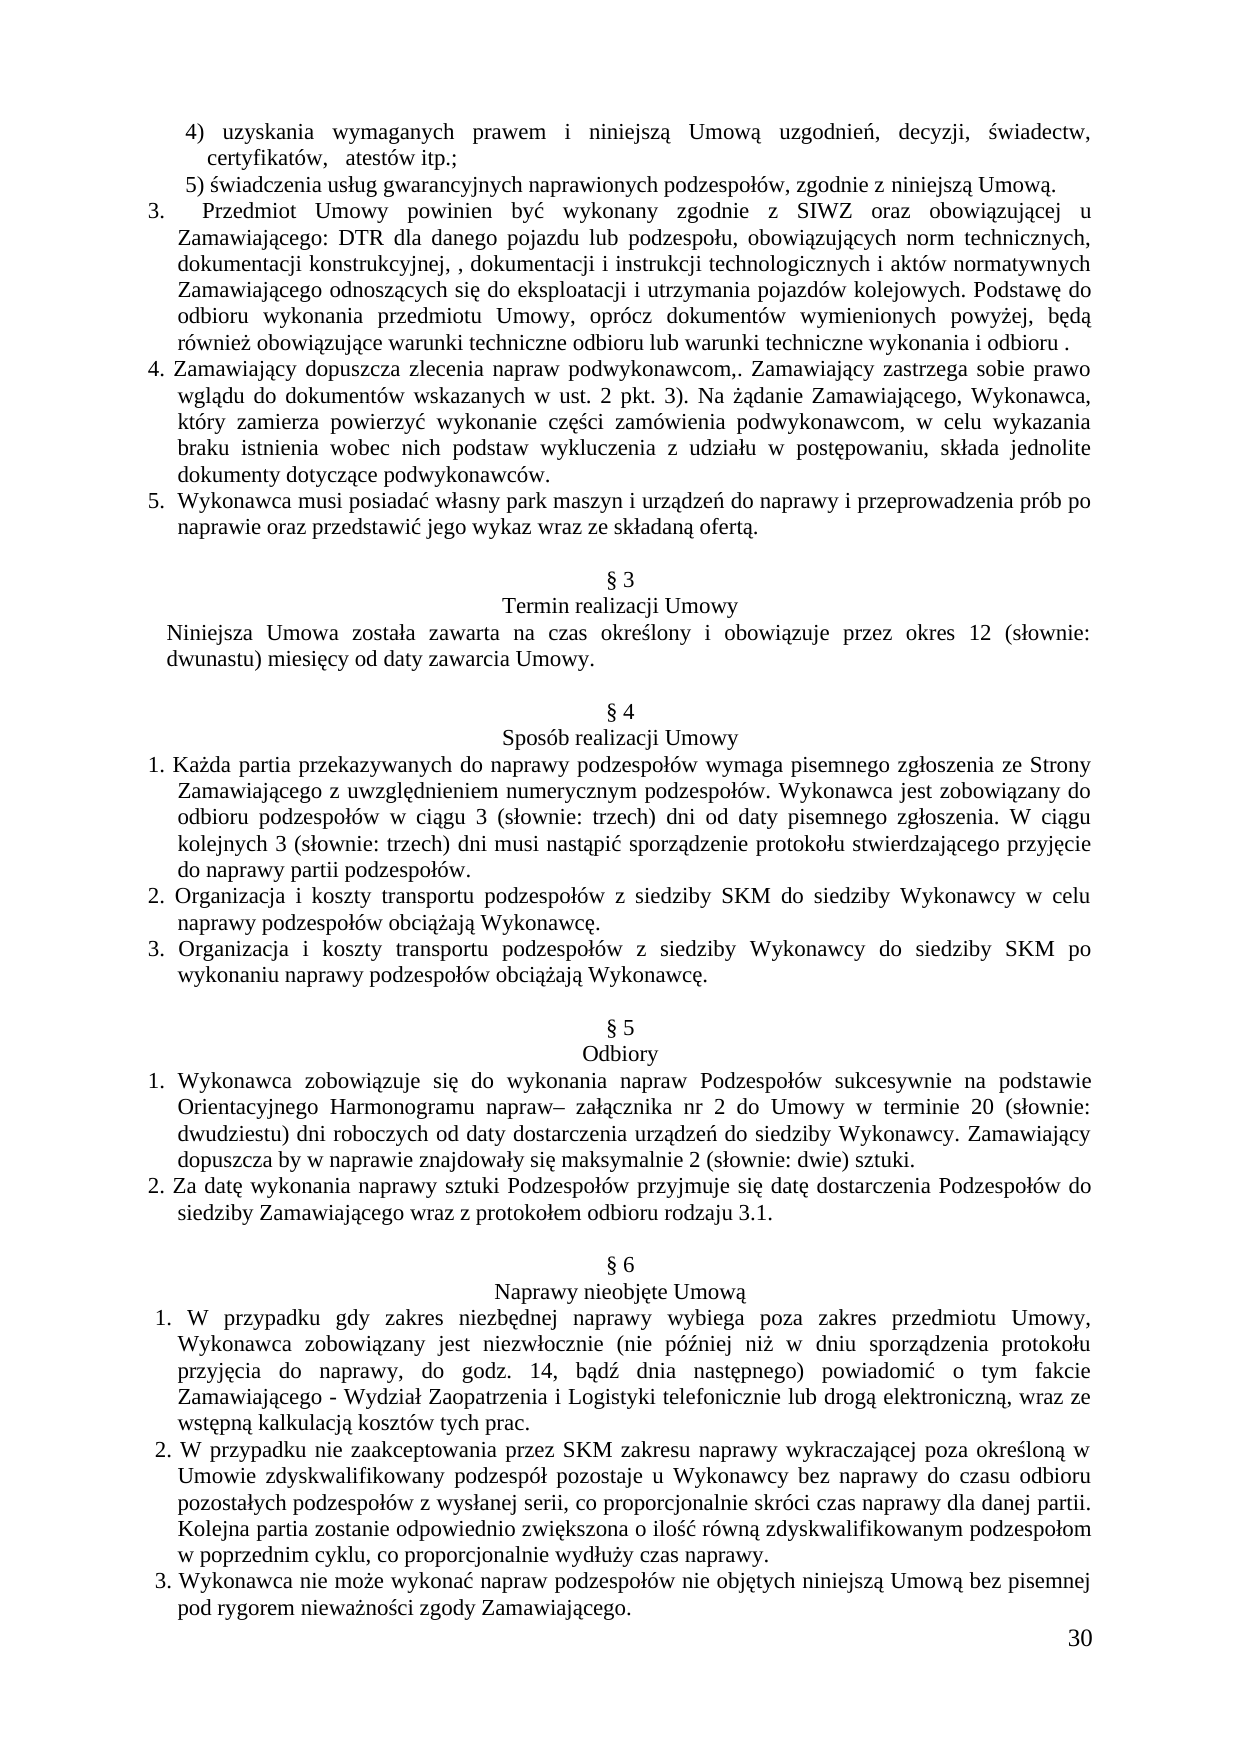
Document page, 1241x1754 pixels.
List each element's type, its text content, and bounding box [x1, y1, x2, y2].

text 1. Każda partia przekazywanych do naprawy podzespołów wymaga pisemnego zgłoszenia ze Strony Zamawiającego z uwzględnieniem numerycznym podzespołów. Wykonawca jest zobowiązany do odbioru podzespołów w ciągu 3 (słownie: trzech) dni od daty pisemnego zgłoszenia. W ciągu kolejnych 3 (słownie: trzech) dni musi nastąpić sporządzenie protokołu stwierdzającego przyjęcie do naprawy partii podzespołów. [148, 751, 1092, 882]
text Naprawy nieobjęte Umową [148, 1278, 1092, 1304]
text Sposób realizacji Umowy [148, 724, 1092, 751]
text 2. Organizacja i koszty transportu podzespołów z siedziby SKM do siedziby Wykonawcy w celu naprawy podzespołów obciążają Wykonawcę. [148, 882, 1092, 935]
text 4. Zamawiający dopuszcza zlecenia napraw podwykonawcom,. Zamawiający zastrzega sobie prawo wglądu do dokumentów wskazanych w ust. 2 pkt. 3). Na żądanie Zamawiającego, Wykonawca, który zamierza powierzyć wykonanie części zamówienia podwykonawcom, w celu wykazania braku istnienia wobec nich podstaw wykluczenia z udziału w postępowaniu, składa jednolite dokumenty dotyczące podwykonawców. [148, 355, 1092, 487]
text 1. W przypadku gdy zakres niezbędnej naprawy wybiega poza zakres przedmiotu Umowy, Wykonawca zobowiązany jest niezwłocznie (nie później niż w dniu sporządzenia protokołu przyjęcia do naprawy, do godz. 14, bądź dnia następnego) powiadomić o tym fakcie Zamawiającego - Wydział Zaopatrzenia i Logistyki telefonicznie lub drogą elektroniczną, wraz ze wstępną kalkulacją kosztów tych prac. [154, 1304, 1092, 1436]
text 1. Wykonawca zobowiązuje się do wykonania napraw Podzespołów sukcesywnie na podstawie Orientacyjnego Harmonogramu napraw– załącznika nr 2 do Umowy w terminie 20 (słownie: dwudziestu) dni roboczych od daty dostarczenia urządzeń do siedziby Wykonawcy. Zamawiający dopuszcza by w naprawie znajdowały się maksymalnie 2 (słownie: dwie) sztuki. [148, 1067, 1092, 1172]
text 2. W przypadku nie zaakceptowania przez SKM zakresu naprawy wykraczającej poza określoną w Umowie zdyskwalifikowany podzespół pozostaje u Wykonawcy bez naprawy do czasu odbioru pozostałych podzespołów z wysłanej serii, co proporcjonalnie skróci czas naprawy dla danej partii. Kolejna partia zostanie odpowiednio zwiększona o ilość równą zdyskwalifikowanym podzespołom w poprzednim cyklu, co proporcjonalnie wydłuży czas naprawy. [154, 1436, 1092, 1568]
text 3 [148, 566, 1092, 592]
text 4) uzyskania wymaganych prawem i niniejszą Umową uzgodnień, decyzji, świadectw, certyfikatów, atestów itp.; [185, 118, 1092, 171]
text § 6 [148, 1251, 1092, 1278]
text 3. Organizacja i koszty transportu podzespołów z siedziby Wykonawcy do siedziby SKM po wykonaniu naprawy podzespołów obciążają Wykonawcę. [148, 935, 1092, 988]
text § 5 [148, 1014, 1092, 1041]
text Niniejsza Umowa została zawarta na czas określony i obowiązuje przez okres 12 (słownie: dwunastu) miesięcy od daty zawarcia Umowy. [166, 619, 1092, 672]
text 5. Wykonawca musi posiadać własny park maszyn i urządzeń do naprawy i przeprowadzenia prób po naprawie oraz przedstawić jego wykaz wraz ze składaną ofertą. [148, 487, 1092, 540]
text § 4 [148, 698, 1092, 724]
text Odbiory [148, 1041, 1092, 1067]
text 3. Wykonawca nie może wykonać napraw podzespołów nie objętych niniejszą Umową bez pisemnej pod rygorem nieważności zgody Zamawiającego. [154, 1568, 1092, 1620]
text 5) świadczenia usług gwarancyjnych naprawionych podzespołów, zgodnie z niniejszą Umową. [185, 171, 1092, 197]
text 2. Za datę wykonania naprawy sztuki Podzespołów przyjmuje się datę dostarczenia Podzespołów do siedziby Zamawiającego wraz z protokołem odbioru rodzaju 3.1. [148, 1172, 1092, 1225]
text 3. Przedmiot Umowy powinien być wykonany zgodnie z SIWZ oraz obowiązującej u Zamawiającego: DTR dla danego pojazdu lub podzespołu, obowiązujących norm technicznych, dokumentacji konstrukcyjnej, , dokumentacji i instrukcji technologicznych i aktów normatywnych Zamawiającego odnoszących się do eksploatacji i utrzymania pojazdów kolejowych. Podstawę do odbioru wykonania przedmiotu Umowy, oprócz dokumentów wymienionych powyżej, będą również obowiązujące warunki techniczne odbioru lub warunki techniczne wykonania i odbioru . [148, 197, 1092, 355]
text Termin realizacji Umowy [148, 592, 1092, 619]
